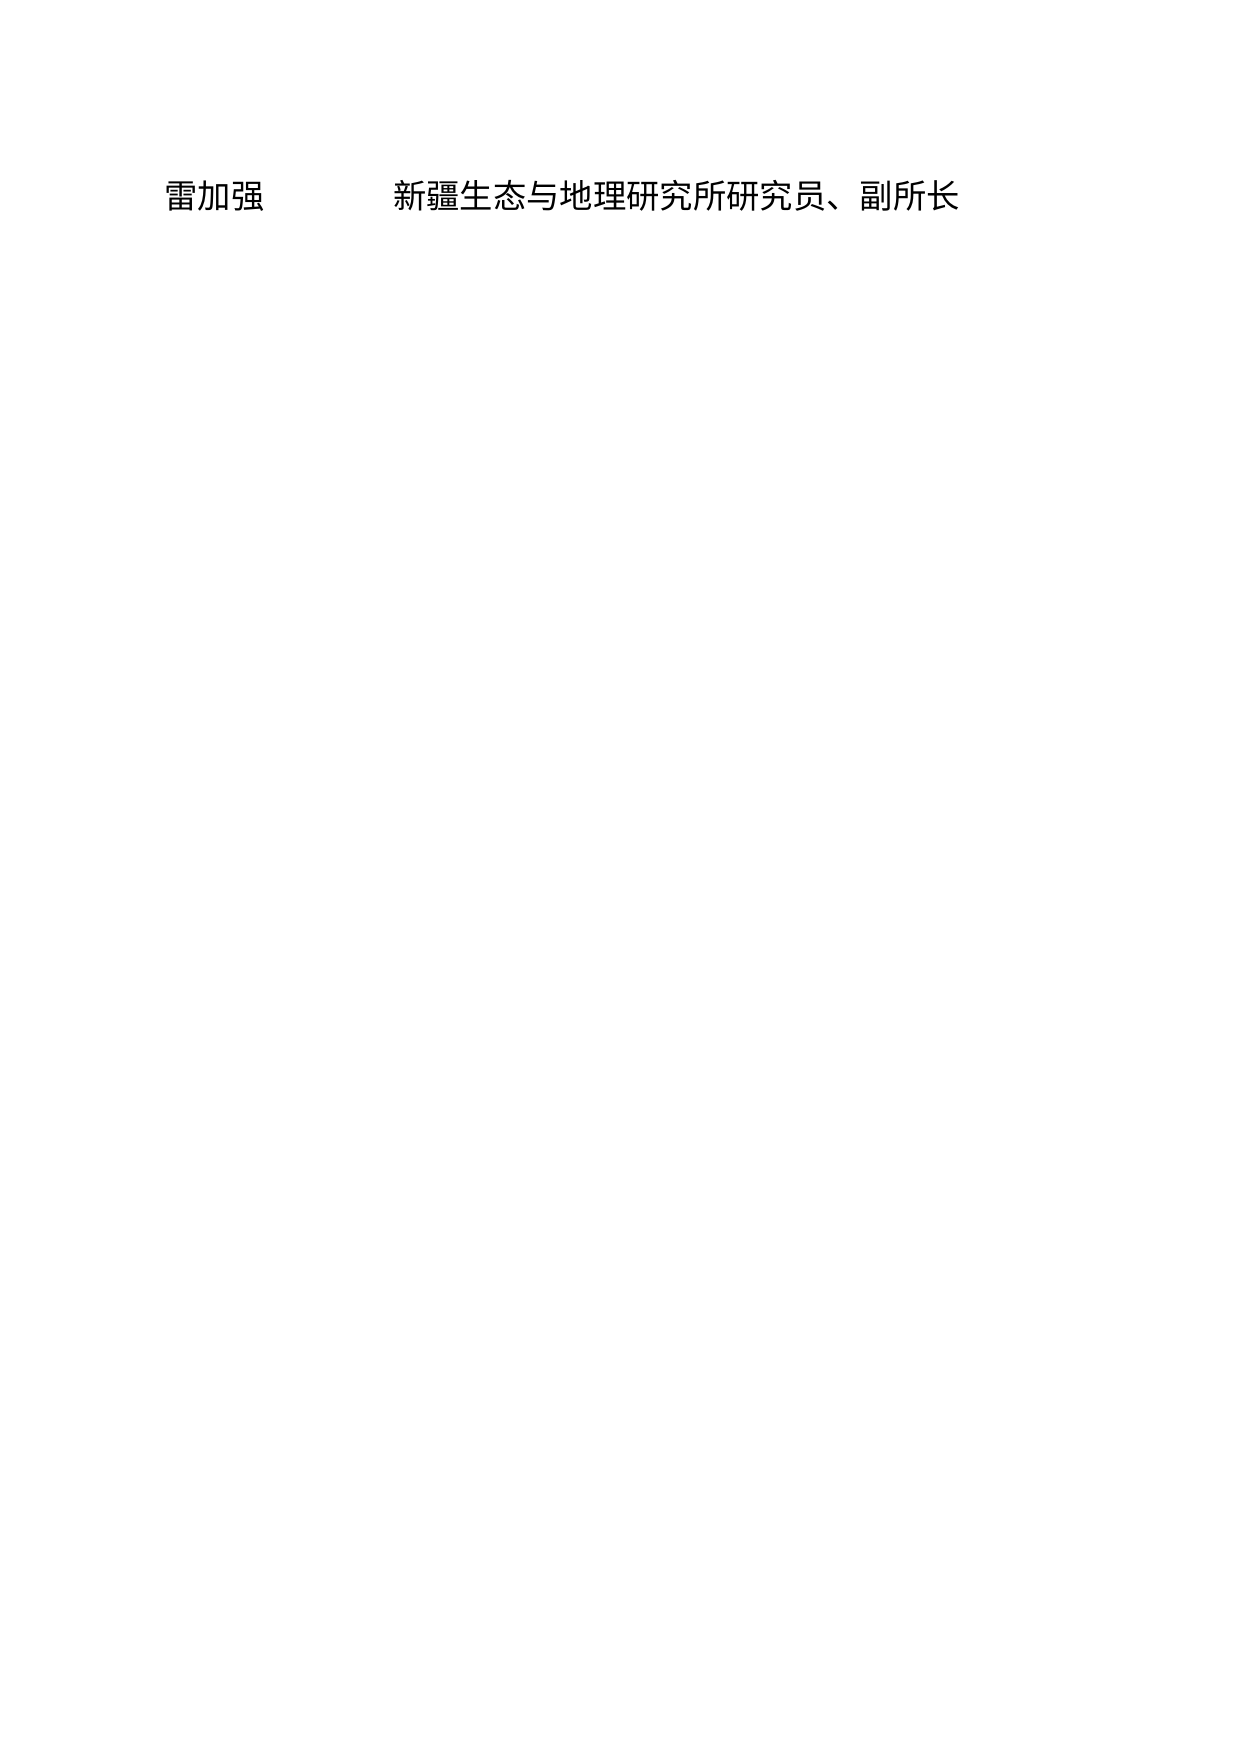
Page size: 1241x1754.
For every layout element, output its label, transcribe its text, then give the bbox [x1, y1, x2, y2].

table_cell 雷加强 [153, 162, 382, 227]
table_cell 新疆生态与地理研究所研究员、副所长 [382, 162, 1087, 227]
